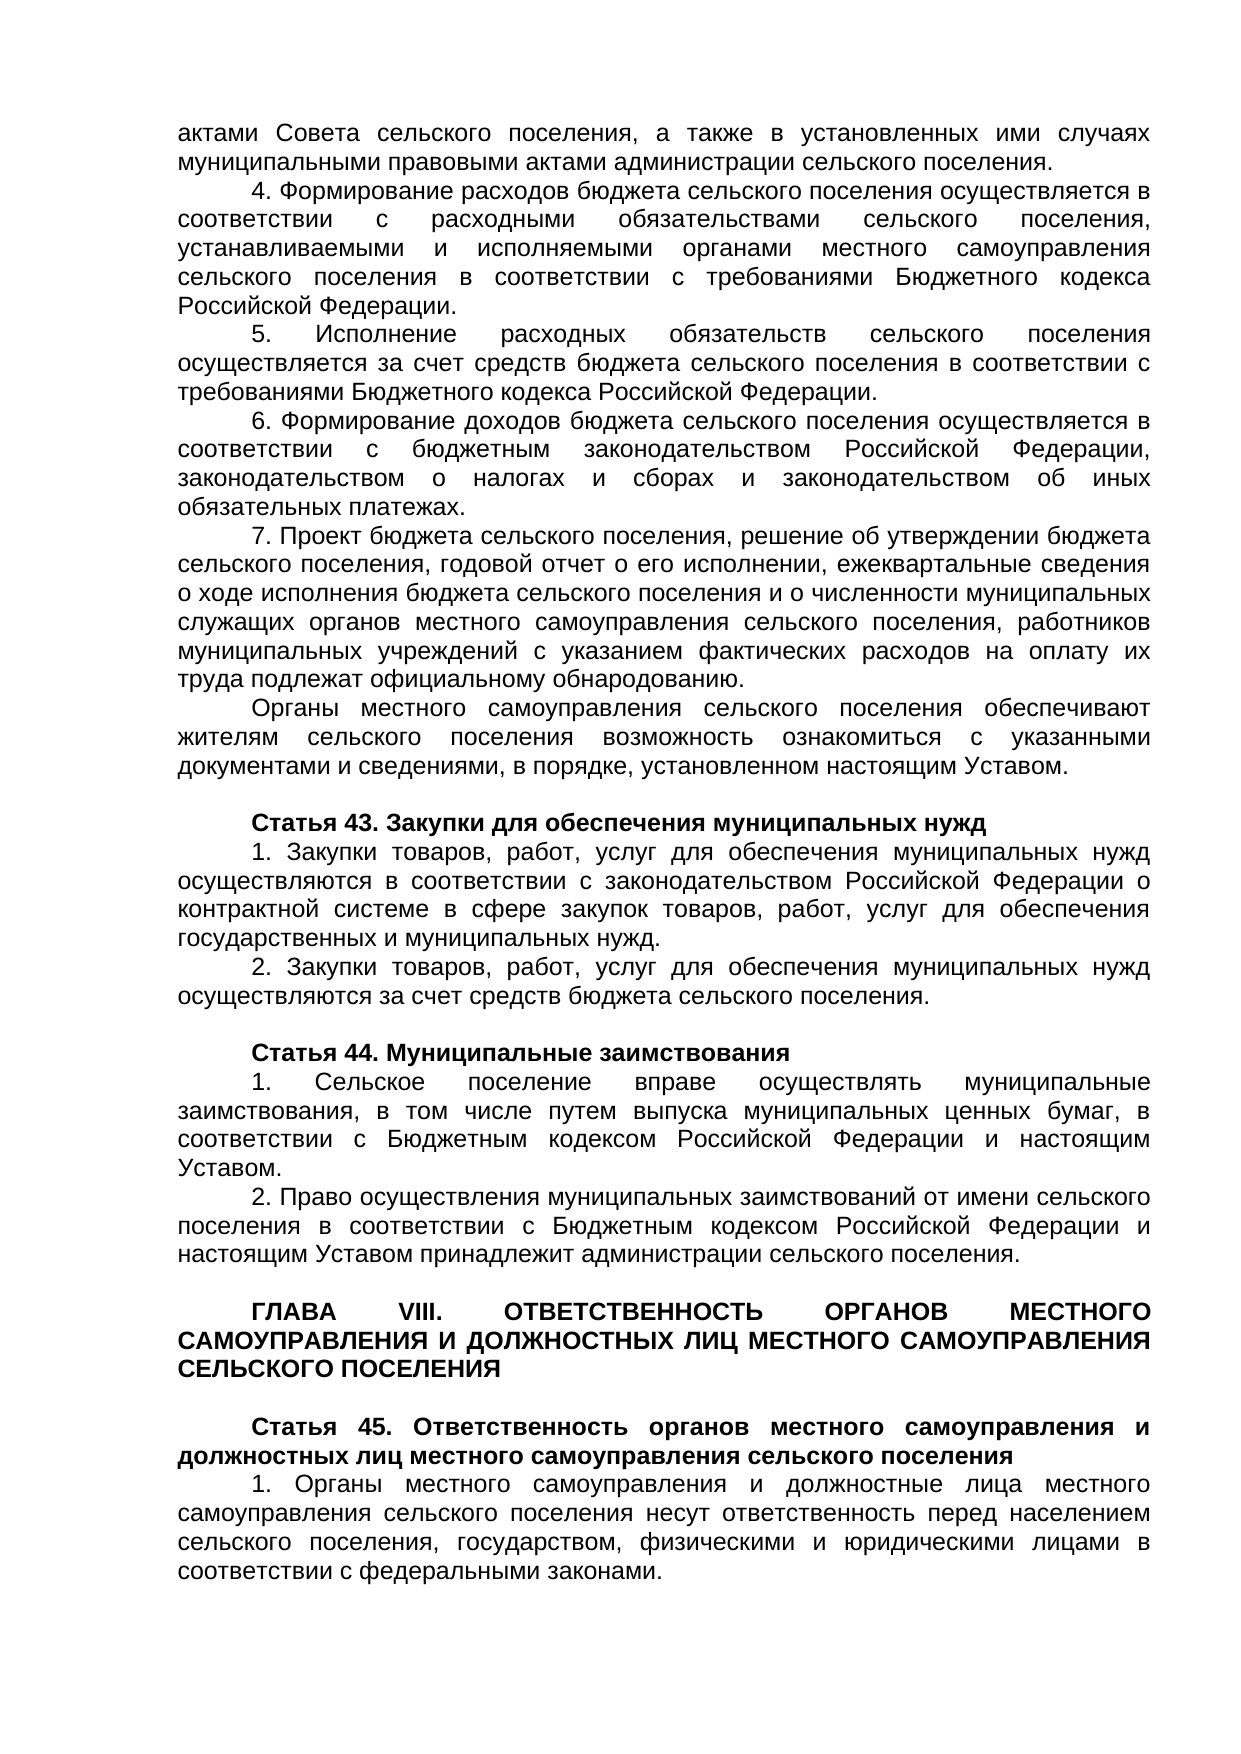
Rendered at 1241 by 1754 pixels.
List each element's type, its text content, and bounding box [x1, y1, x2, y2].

text Органы местного самоуправления сельского поселения обеспечивают жителям сельского поселения возможность ознакомиться с указанными документами и сведениями, в порядке, установленном настоящим Уставом. [177, 693, 1152, 779]
text 6. Формирование доходов бюджета сельского поселения осуществляется в соответствии с бюджетным законодательством Российской Федерации, законодательством о налогах и сборах и законодательством об иных обязательных платежах. [177, 406, 1152, 521]
text Статья 43. Закупки для обеспечения муниципальных нужд [177, 808, 1152, 837]
text 7. Проект бюджета сельского поселения, решение об утверждении бюджета сельского поселения, годовой отчет о его исполнении, ежеквартальные сведения о ходе исполнения бюджета сельского поселения и о численности муниципальных служащих органов местного самоуправления сельского поселения, работников муниципальных учреждений с указанием фактических расходов на оплату их труда подлежат официальному обнародованию. [177, 521, 1152, 693]
text 4. Формирование расходов бюджета сельского поселения осуществляется в соответствии с расходными обязательствами сельского поселения, устанавливаемыми и исполняемыми органами местного самоуправления сельского поселения в соответствии с требованиями Бюджетного кодекса Российской Федерации. [177, 176, 1152, 319]
text 1. Закупки товаров, работ, услуг для обеспечения муниципальных нужд осуществляются в соответствии с законодательством Российской Федерации о контрактной системе в сфере закупок товаров, работ, услуг для обеспечения государственных и муниципальных нужд. [177, 837, 1152, 952]
text 1. Сельское поселение вправе осуществлять муниципальные заимствования, в том числе путем выпуска муниципальных ценных бумаг, в соответствии с Бюджетным кодексом Российской Федерации и настоящим Уставом. [177, 1067, 1152, 1182]
text 2. Право осуществления муниципальных заимствований от имени сельского поселения в соответствии с Бюджетным кодексом Российской Федерации и настоящим Уставом принадлежит администрации сельского поселения. [177, 1182, 1152, 1268]
text 5. Исполнение расходных обязательств сельского поселения осуществляется за счет средств бюджета сельского поселения в соответствии с требованиями Бюджетного кодекса Российской Федерации. [177, 319, 1152, 406]
text 2. Закупки товаров, работ, услуг для обеспечения муниципальных нужд осуществляются за счет средств бюджета сельского поселения. [177, 952, 1152, 1009]
text Статья 44. Муниципальные заимствования [177, 1038, 1152, 1067]
text Статья 45. Ответственность органов местного самоуправления и должностных лиц местного самоуправления сельского поселения [177, 1412, 1152, 1469]
text 1. Органы местного самоуправления и должностные лица местного самоуправления сельского поселения несут ответственность перед населением сельского поселения, государством, физическими и юридическими лицами в соответствии с федеральными законами. [177, 1469, 1152, 1584]
text ГЛАВА VIII. ОТВЕТСТВЕННОСТЬ ОРГАНОВ МЕСТНОГО САМОУПРАВЛЕНИЯ И ДОЛЖНОСТНЫХ ЛИЦ МЕСТНОГО САМОУПРАВЛЕНИЯ СЕЛЬСКОГО ПОСЕЛЕНИЯ [177, 1297, 1152, 1383]
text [177, 118, 1152, 176]
